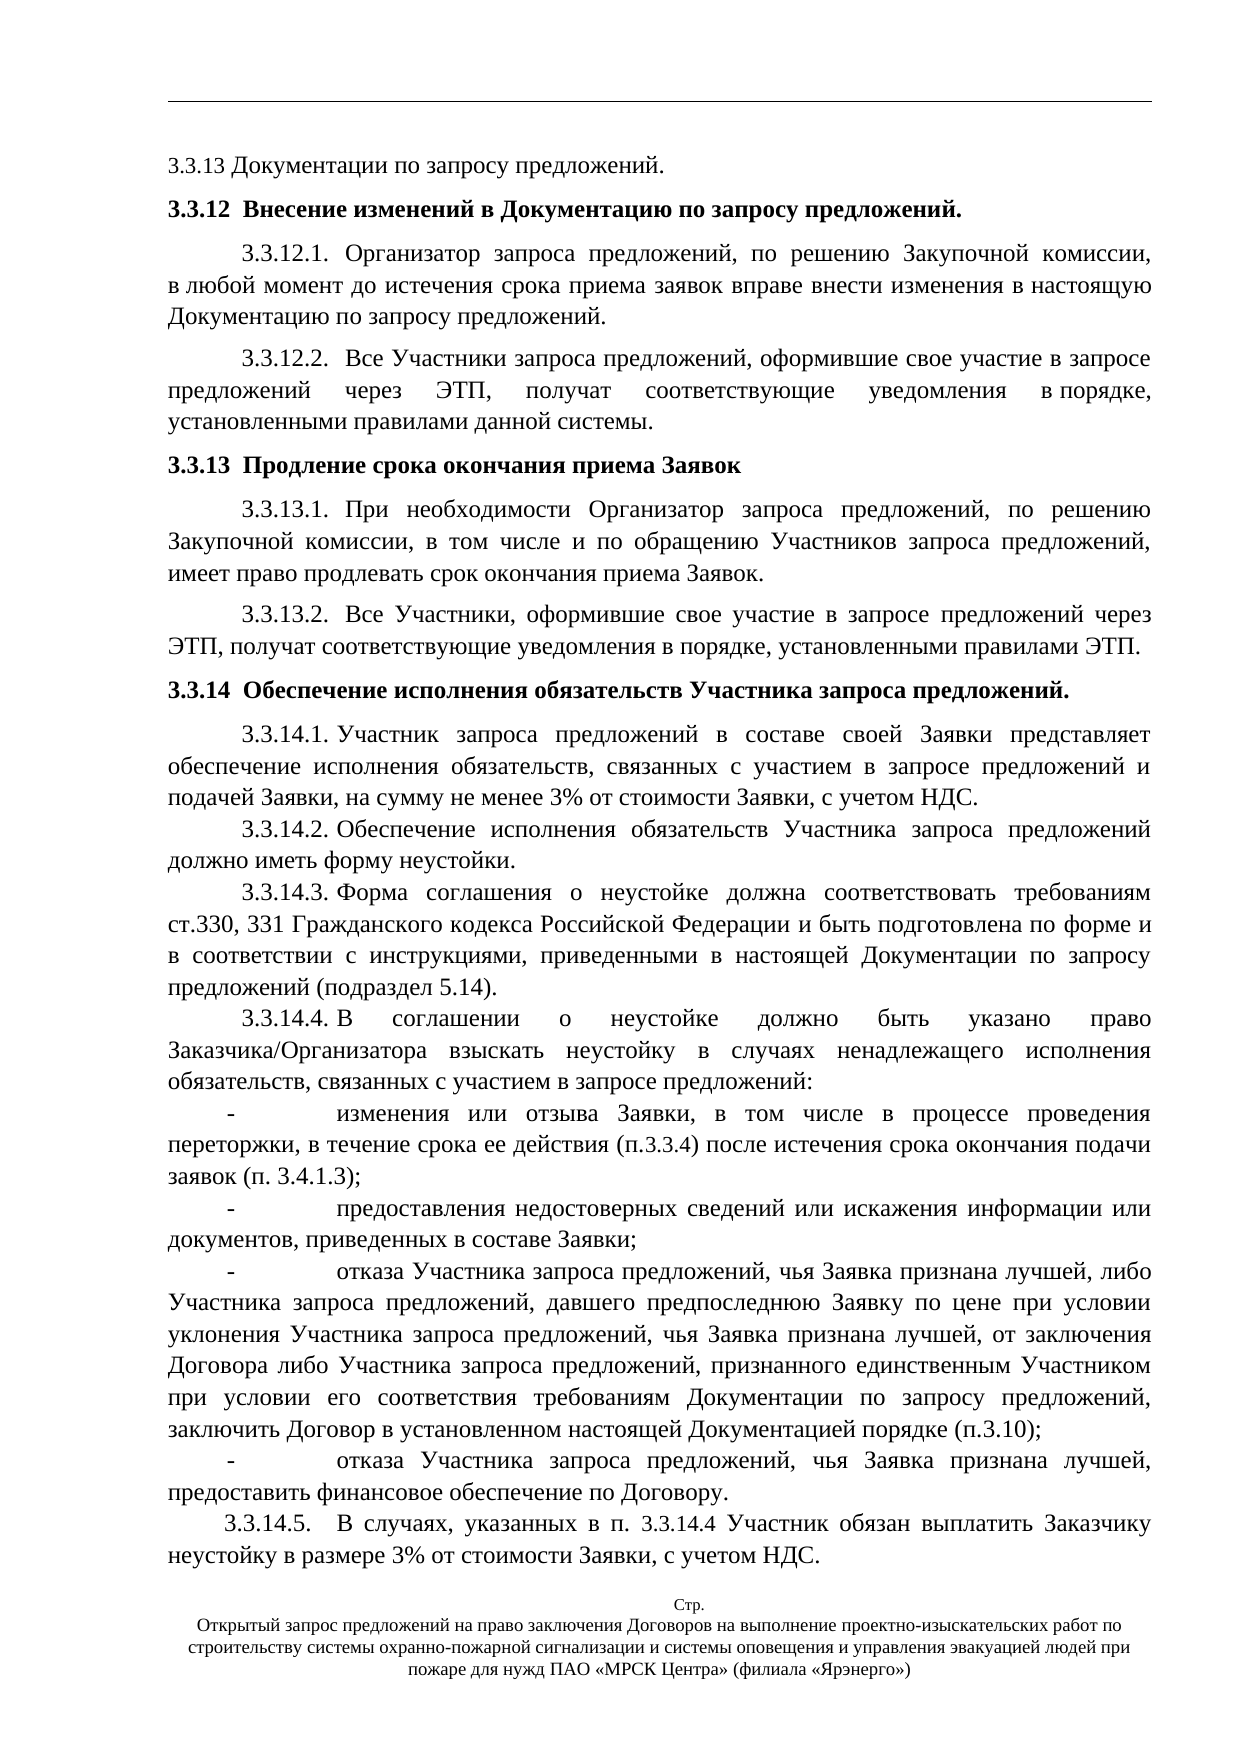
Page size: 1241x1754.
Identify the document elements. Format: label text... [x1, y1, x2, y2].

list Организатор запроса предложений, по решению Закупочной комиссии, в любой момент до истечения срока приема заявок вправе внести изменения в настоящую Документацию по запросу предложений. [168, 238, 1152, 330]
subtitle Обеспечение исполнения обязательств Участника запроса предложений. [168, 675, 1152, 704]
list В случаях, указанных в п. 3.3.14.4 Участник обязан выплатить Заказчику неустойку в размере 3% от стоимости Заявки, с учетом НДС. [168, 1508, 1152, 1569]
list отказа Участника запроса предложений, чья Заявка признана лучшей, либо Участника запроса предложений, давшего предпоследнюю Заявку по цене при условии уклонения Участника запроса предложений, чья Заявка признана лучшей, от заключения Договора либо Участника запроса предложений, признанного единственным Участником при условии его соответствия требованиям Документации по запросу предложений, заключить Договор в установленном настоящей Документацией порядке (п.3.10); [168, 1256, 1152, 1442]
list В соглашении о неустойке должно быть указано право Заказчика/Организатора взыскать неустойку в случаях ненадлежащего исполнения обязательств, связанных с участием в запросе предложений: [168, 1003, 1152, 1095]
list изменения или отзыва Заявки, в том числе в процессе проведения переторжки, в течение срока ее действия (п.3.3.4) после истечения срока окончания подачи заявок (п. 3.4.1.3); [168, 1098, 1152, 1190]
list Все Участники, оформившие свое участие в запросе предложений через ЭТП, получат соответствующие уведомления в порядке, установленными правилами ЭТП. [168, 599, 1152, 660]
list Участник запроса предложений в составе своей Заявки представляет обеспечение исполнения обязательств, связанных с участием в запросе предложений и подачей Заявки, на сумму не менее 3% от стоимости Заявки, с учетом НДС. [168, 719, 1152, 811]
list Обеспечение исполнения обязательств Участника запроса предложений должно иметь форму неустойки. [168, 814, 1152, 874]
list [168, 150, 1152, 179]
subtitle Внесение изменений в Документацию по запросу предложений. [168, 194, 1152, 223]
list При необходимости Организатор запроса предложений, по решению Закупочной комиссии, в том числе и по обращению Участников запроса предложений, имеет право продлевать срок окончания приема Заявок. [168, 494, 1152, 586]
list Форма соглашения о неустойке должна соответствовать требованиям ст.330, 331 Гражданского кодекса Российской Федерации и быть подготовлена по форме и в соответствии с инструкциями, приведенными в настоящей Документации по запросу предложений (подраздел 5.14). [168, 877, 1152, 1001]
list Все Участники запроса предложений, оформившие свое участие в запросе предложений через ЭТП, получат соответствующие уведомления в порядке, установленными правилами данной системы. [168, 343, 1152, 435]
subtitle Продление срока окончания приема Заявок [168, 450, 1152, 479]
list предоставления недостоверных сведений или искажения информации или документов, приведенных в составе Заявки; [168, 1193, 1152, 1253]
list отказа Участника запроса предложений, чья Заявка признана лучшей, предоставить финансовое обеспечение по Договору. [168, 1445, 1152, 1506]
